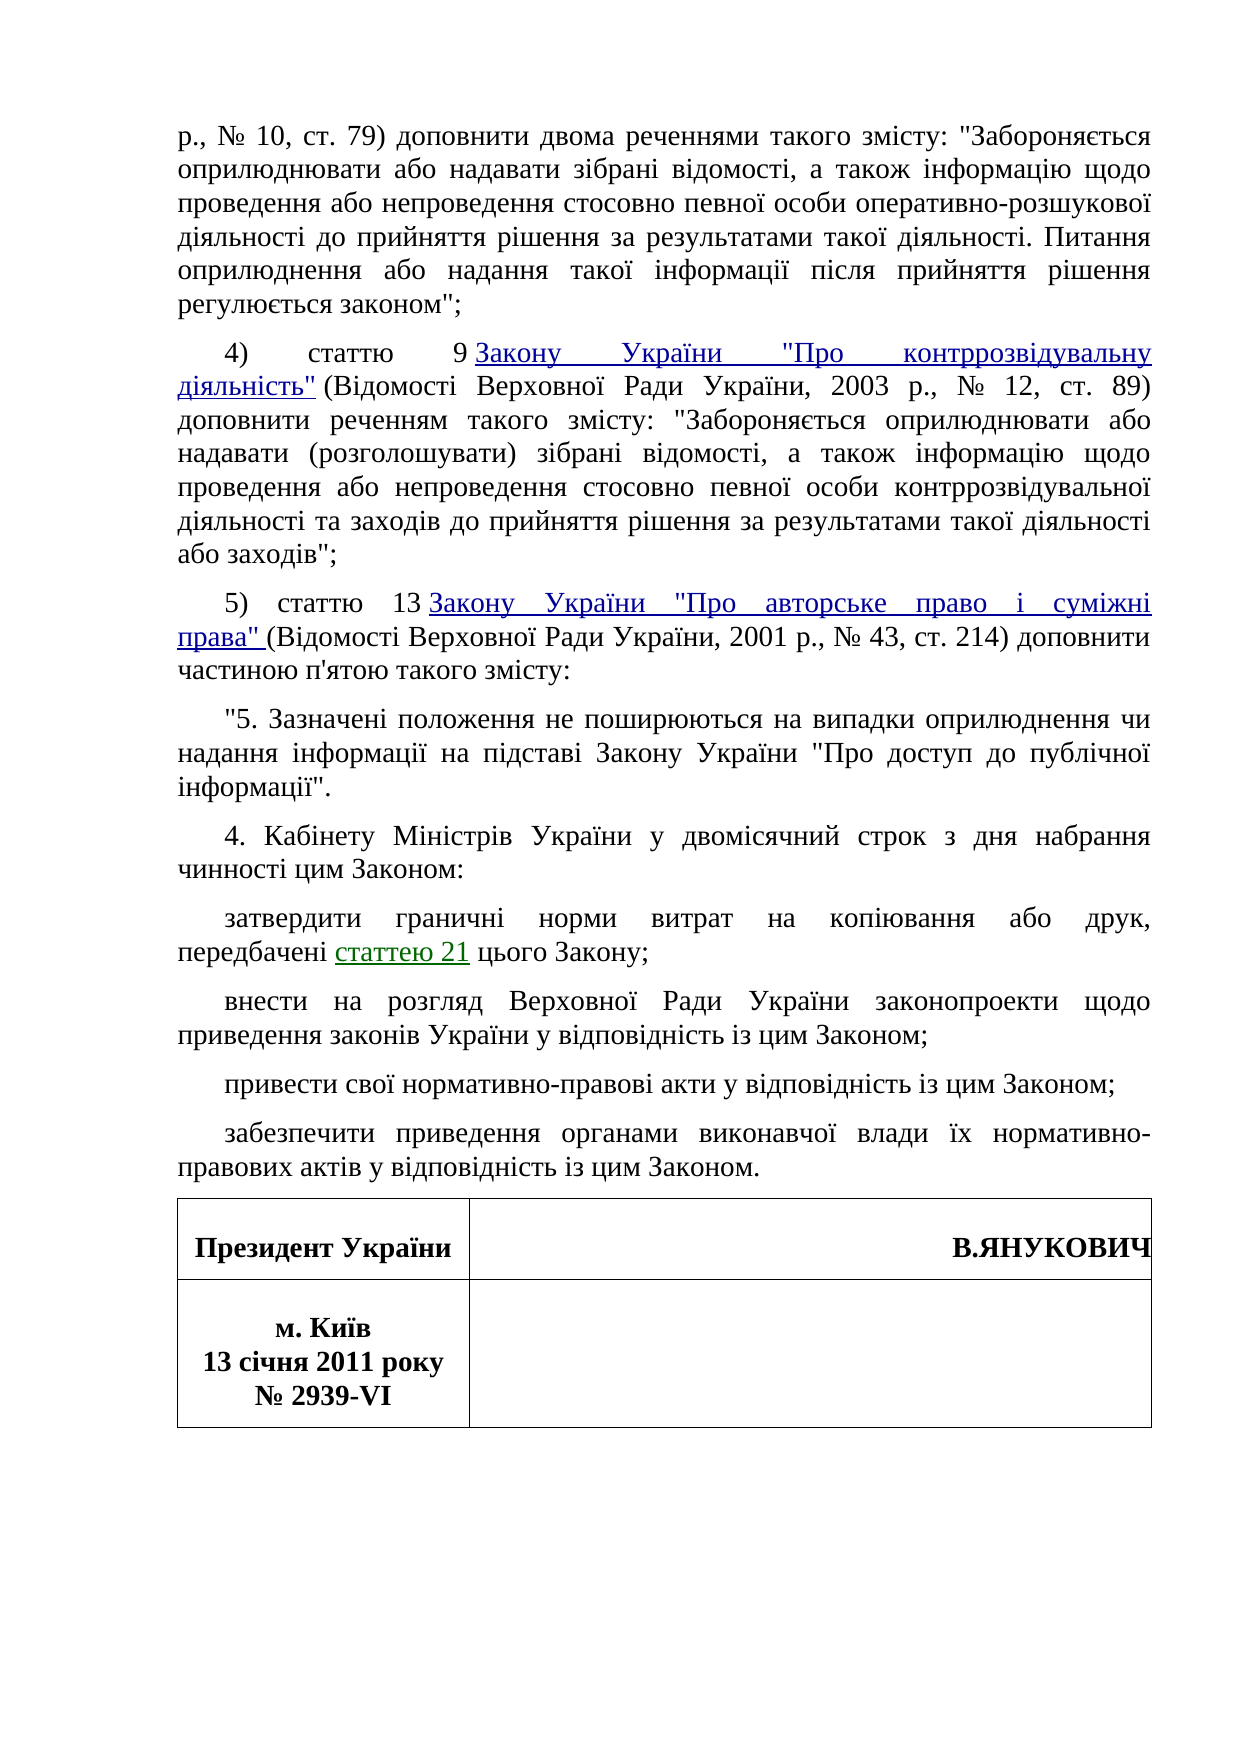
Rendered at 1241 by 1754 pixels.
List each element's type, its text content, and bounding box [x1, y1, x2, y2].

table_cell м. Київ 13 січня 2011 року № 2939-VI [178, 1280, 469, 1427]
text привести свої нормативно-правові акти у відповідність із цим Законом; [177, 1066, 1152, 1099]
table_cell [470, 1280, 1151, 1427]
text 4) статтю 9 Закону України "Про контррозвідувальну діяльність" (Відомості Верховної Ради України, 2003 р., № 12, ст. 89) доповнити реченням такого змісту: "Забороняється оприлюднювати або надавати (розголошувати) зібрані відомості, а також інформацію щодо проведення або непроведення стосовно певної особи контррозвідувальної діяльності та заходів до прийняття рішення за результатами такої діяльності або заходів"; [177, 335, 1152, 570]
text затвердити граничні норми витрат на копіювання або друк, передбачені статтею 21 цього Закону; [177, 901, 1152, 968]
text забезпечити приведення органами виконавчої влади їх нормативно-правових актів у відповідність із цим Законом. [177, 1115, 1152, 1182]
text 4. Кабінету Міністрів України у двомісячний строк з дня набрання чинності цим Законом: [177, 818, 1152, 885]
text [177, 118, 1152, 319]
text внести на розгляд Верховної Ради України законопроекти щодо приведення законів України у відповідність із цим Законом; [177, 983, 1152, 1050]
table_header В.ЯНУКОВИЧ [470, 1199, 1151, 1279]
text 5) статтю 13 Закону України "Про авторське право і суміжні права" (Відомості Верховної Ради України, 2001 р., № 43, ст. 214) доповнити частиною п'ятою такого змісту: [177, 585, 1152, 686]
table_header Президент України [178, 1199, 469, 1279]
text "5. Зазначені положення не поширюються на випадки оприлюднення чи надання інформації на підставі Закону України "Про доступ до публічної інформації". [177, 702, 1152, 802]
